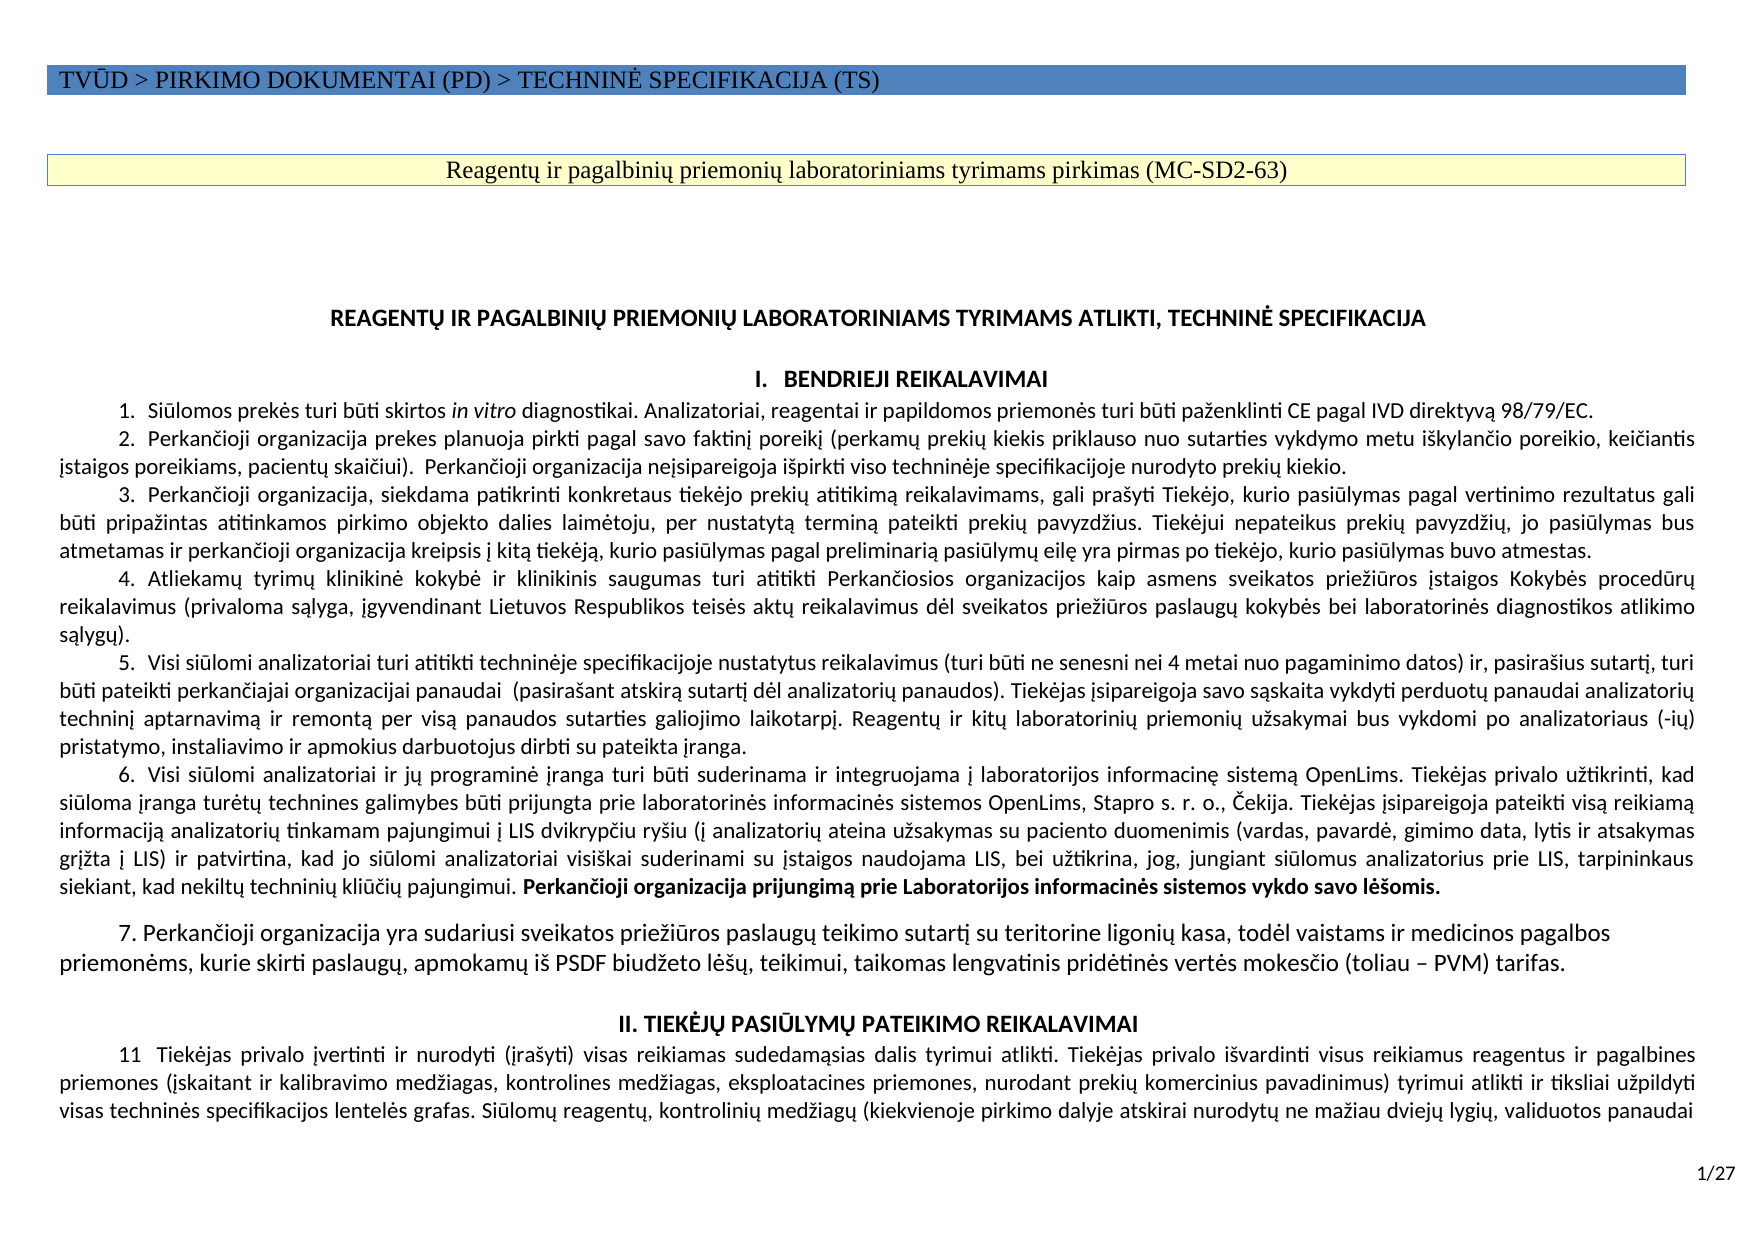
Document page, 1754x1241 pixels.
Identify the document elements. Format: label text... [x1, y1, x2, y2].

list Perkančioji organizacija prekes planuoja pirkti pagal savo faktinį poreikį (perkamų prekių kiekis priklauso nuo sutarties vykdymo metu iškylančio poreikio, keičiantis įstaigos poreikiams, pacientų skaičiui). Perkančioji organizacija neįsipareigoja išpirkti viso techninėje specifikacijoje nurodyto prekių kiekio. [59, 424, 1698, 480]
list Atliekamų tyrimų klinikinė kokybė ir klinikinis saugumas turi atitikti Perkančiosios organizacijos kaip asmens sveikatos priežiūros įstaigos Kokybės procedūrų reikalavimus (privaloma sąlyga, įgyvendinant Lietuvos Respublikos teisės aktų reikalavimus dėl sveikatos priežiūros paslaugų kokybės bei laboratorinės diagnostikos atlikimo sąlygų). [59, 564, 1698, 648]
text REAGENTŲ IR PAGALBINIŲ PRIEMONIŲ LABORATORINIAMS TYRIMAMS ATLIKTI, TECHNINĖ SPECIFIKACIJA [59, 302, 1698, 333]
list Perkančioji organizacija, siekdama patikrinti konkretaus tiekėjo prekių atitikimą reikalavimams, gali prašyti Tiekėjo, kurio pasiūlymas pagal vertinimo rezultatus gali būti pripažintas atitinkamos pirkimo objekto dalies laimėtoju, per nustatytą terminą pateikti prekių pavyzdžius. Tiekėjui nepateikus prekių pavyzdžių, jo pasiūlymas bus atmetamas ir perkančioji organizacija kreipsis į kitą tiekėją, kurio pasiūlymas pagal preliminarią pasiūlymų eilę yra pirmas po tiekėjo, kurio pasiūlymas buvo atmestas. [59, 480, 1698, 564]
list Siūlomos prekės turi būti skirtos in vitro diagnostikai. Analizatoriai, reagentai ir papildomos priemonės turi būti paženklinti CE pagal IVD direktyvą 98/79/EC. [59, 396, 1698, 424]
text II. TIEKĖJŲ PASIŪLYMŲ PATEIKIMO REIKALAVIMAI [59, 1008, 1698, 1039]
text 7. Perkančioji organizacija yra sudariusi sveikatos priežiūros paslaugų teikimo sutartį su teritorine ligonių kasa, todėl vaistams ir medicinos pagalbos priemonėms, kurie skirti paslaugų, apmokamų iš PSDF biudžeto lėšų, teikimui, taikomas lengvatinis pridėtinės vertės mokesčio (toliau – PVM) tarifas. [59, 917, 1698, 978]
table_header Reagentų ir pagalbinių priemonių laboratoriniams tyrimams pirkimas (MC-SD2-63) [48, 155, 1685, 185]
list Visi siūlomi analizatoriai turi atitikti techninėje specifikacijoje nustatytus reikalavimus (turi būti ne senesni nei 4 metai nuo pagaminimo datos) ir, pasirašius sutartį, turi būti pateikti perkančiajai organizacijai panaudai (pasirašant atskirą sutartį dėl analizatorių panaudos). Tiekėjas įsipareigoja savo sąskaita vykdyti perduotų panaudai analizatorių techninį aptarnavimą ir remontą per visą panaudos sutarties galiojimo laikotarpį. Reagentų ir kitų laboratorinių priemonių užsakymai bus vykdomi po analizatoriaus (-ių) pristatymo, instaliavimo ir apmokius darbuotojus dirbti su pateikta įranga. [59, 648, 1698, 760]
list BENDRIEJI REIKALAVIMAI [59, 363, 1698, 394]
list Visi siūlomi analizatoriai ir jų programinė įranga turi būti suderinama ir integruojama į laboratorijos informacinę sistemą OpenLims. Tiekėjas privalo užtikrinti, kad siūloma įranga turėtų technines galimybes būti prijungta prie laboratorinės informacinės sistemos OpenLims, Stapro s. r. o., Čekija. Tiekėjas įsipareigoja pateikti visą reikiamą informaciją analizatorių tinkamam pajungimui į LIS dvikrypčiu ryšiu (į analizatorių ateina užsakymas su paciento duomenimis (vardas, pavardė, gimimo data, lytis ir atsakymas grįžta į LIS) ir patvirtina, kad jo siūlomi analizatoriai visiškai suderinami su įstaigos naudojama LIS, bei užtikrina, jog, jungiant siūlomus analizatorius prie LIS, tarpininkaus siekiant, kad nekiltų techninių kliūčių pajungimui. Perkančioji organizacija prijungimą prie Laboratorijos informacinės sistemos vykdo savo lėšomis. [59, 760, 1698, 900]
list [59, 1040, 1698, 1124]
